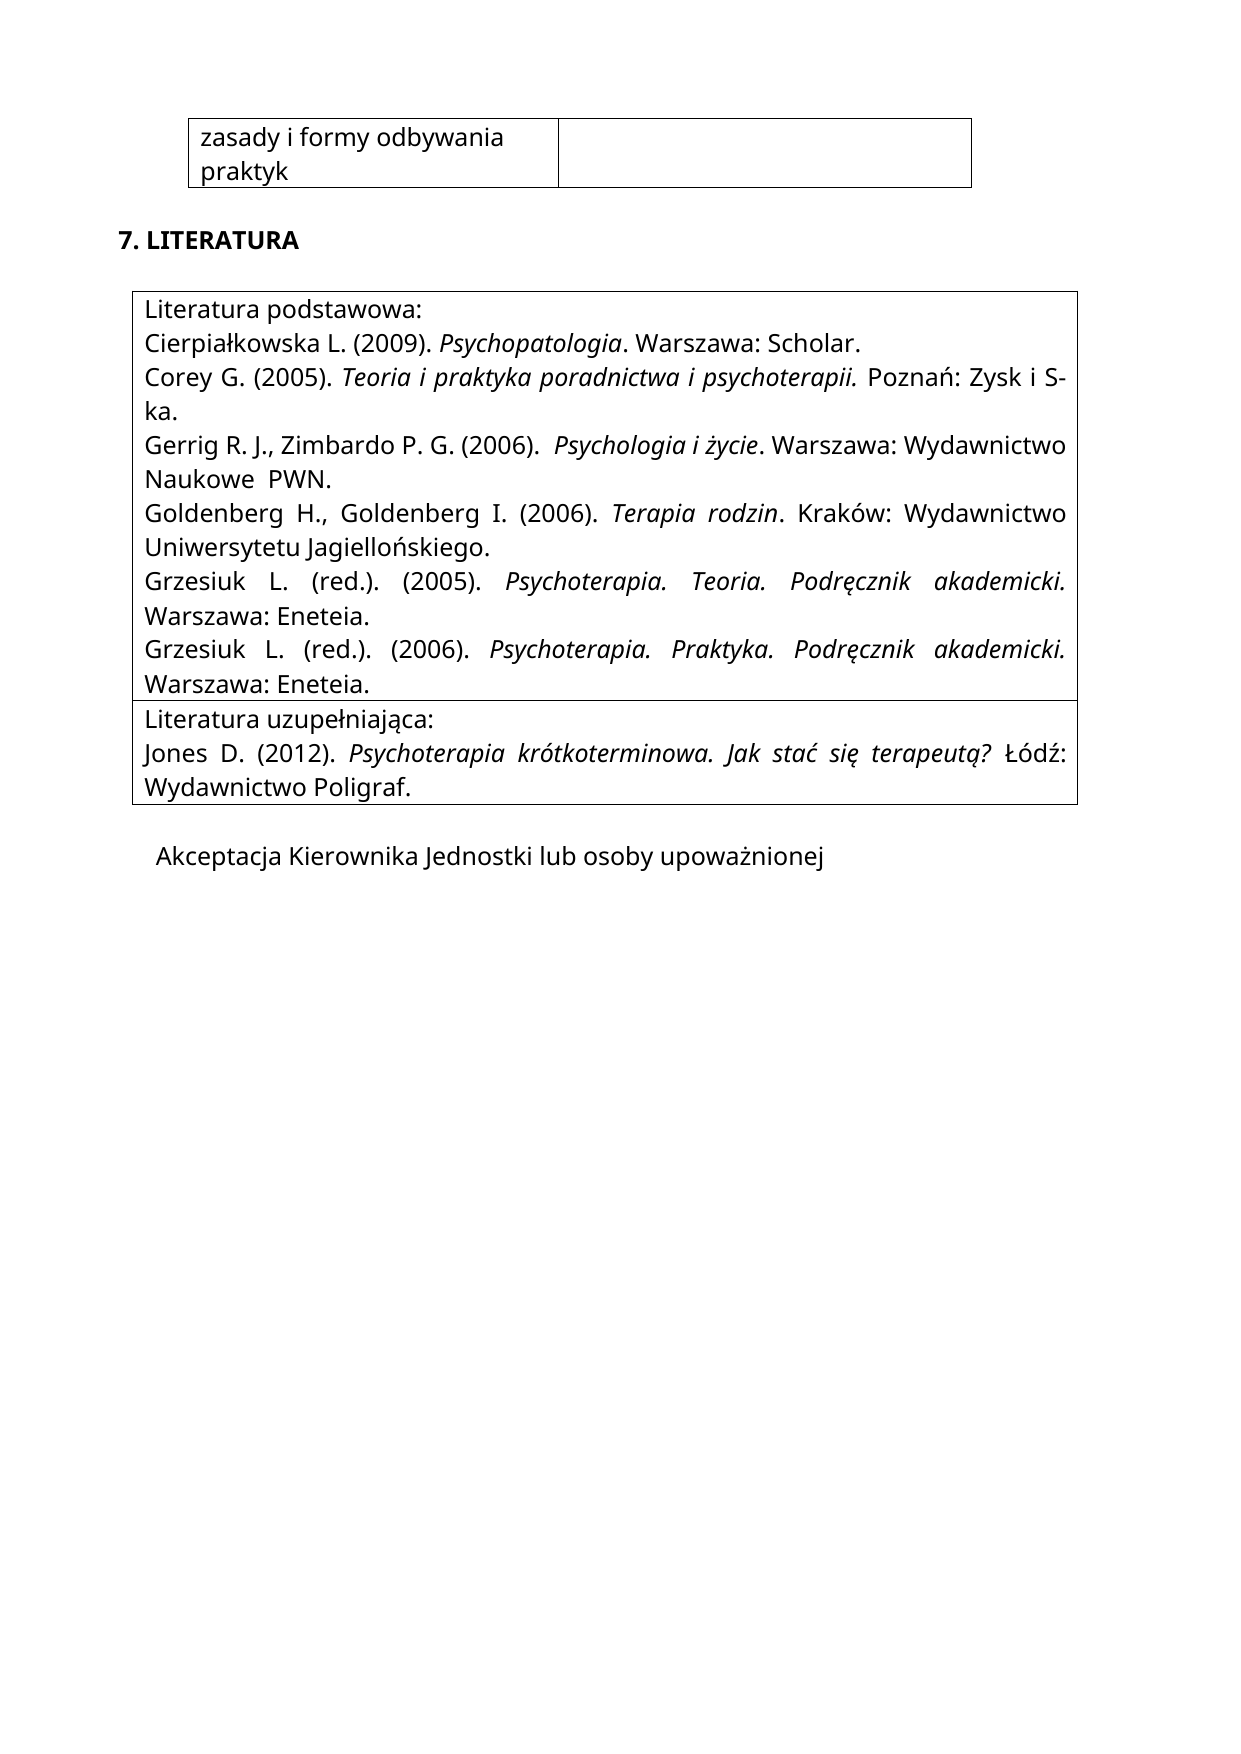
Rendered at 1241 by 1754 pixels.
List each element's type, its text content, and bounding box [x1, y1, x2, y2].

text Akceptacja Kierownika Jednostki lub osoby upoważnionej [156, 839, 1122, 873]
table_cell [559, 119, 971, 187]
table_header Literatura podstawowa: Cierpiałkowska L. (2009). Psychopatologia. Warszawa: Scholar. Corey G. (2005). Teoria i praktyka poradnictwa i psychoterapii. Poznań: Zysk i S-ka. Gerrig R. J., Zimbardo P. G. (2006). Psychologia i życie. Warszawa: Wydawnictwo Naukowe PWN. Goldenberg H., Goldenberg I. (2006). Terapia rodzin. Kraków: Wydawnictwo Uniwersytetu Jagiellońskiego. Grzesiuk L. (red.). (2005). Psychoterapia. Teoria. Podręcznik akademicki. Warszawa: Eneteia. Grzesiuk L. (red.). (2006). Psychoterapia. Praktyka. Podręcznik akademicki. Warszawa: Eneteia. [133, 292, 1077, 700]
table_cell Literatura uzupełniająca: Jones D. (2012). Psychoterapia krótkoterminowa. Jak stać się terapeutą? Łódź: Wydawnictwo Poligraf. [133, 701, 1077, 803]
table_cell zasady i formy odbywania praktyk [189, 119, 558, 187]
text 7. LITERATURA [118, 222, 1122, 256]
